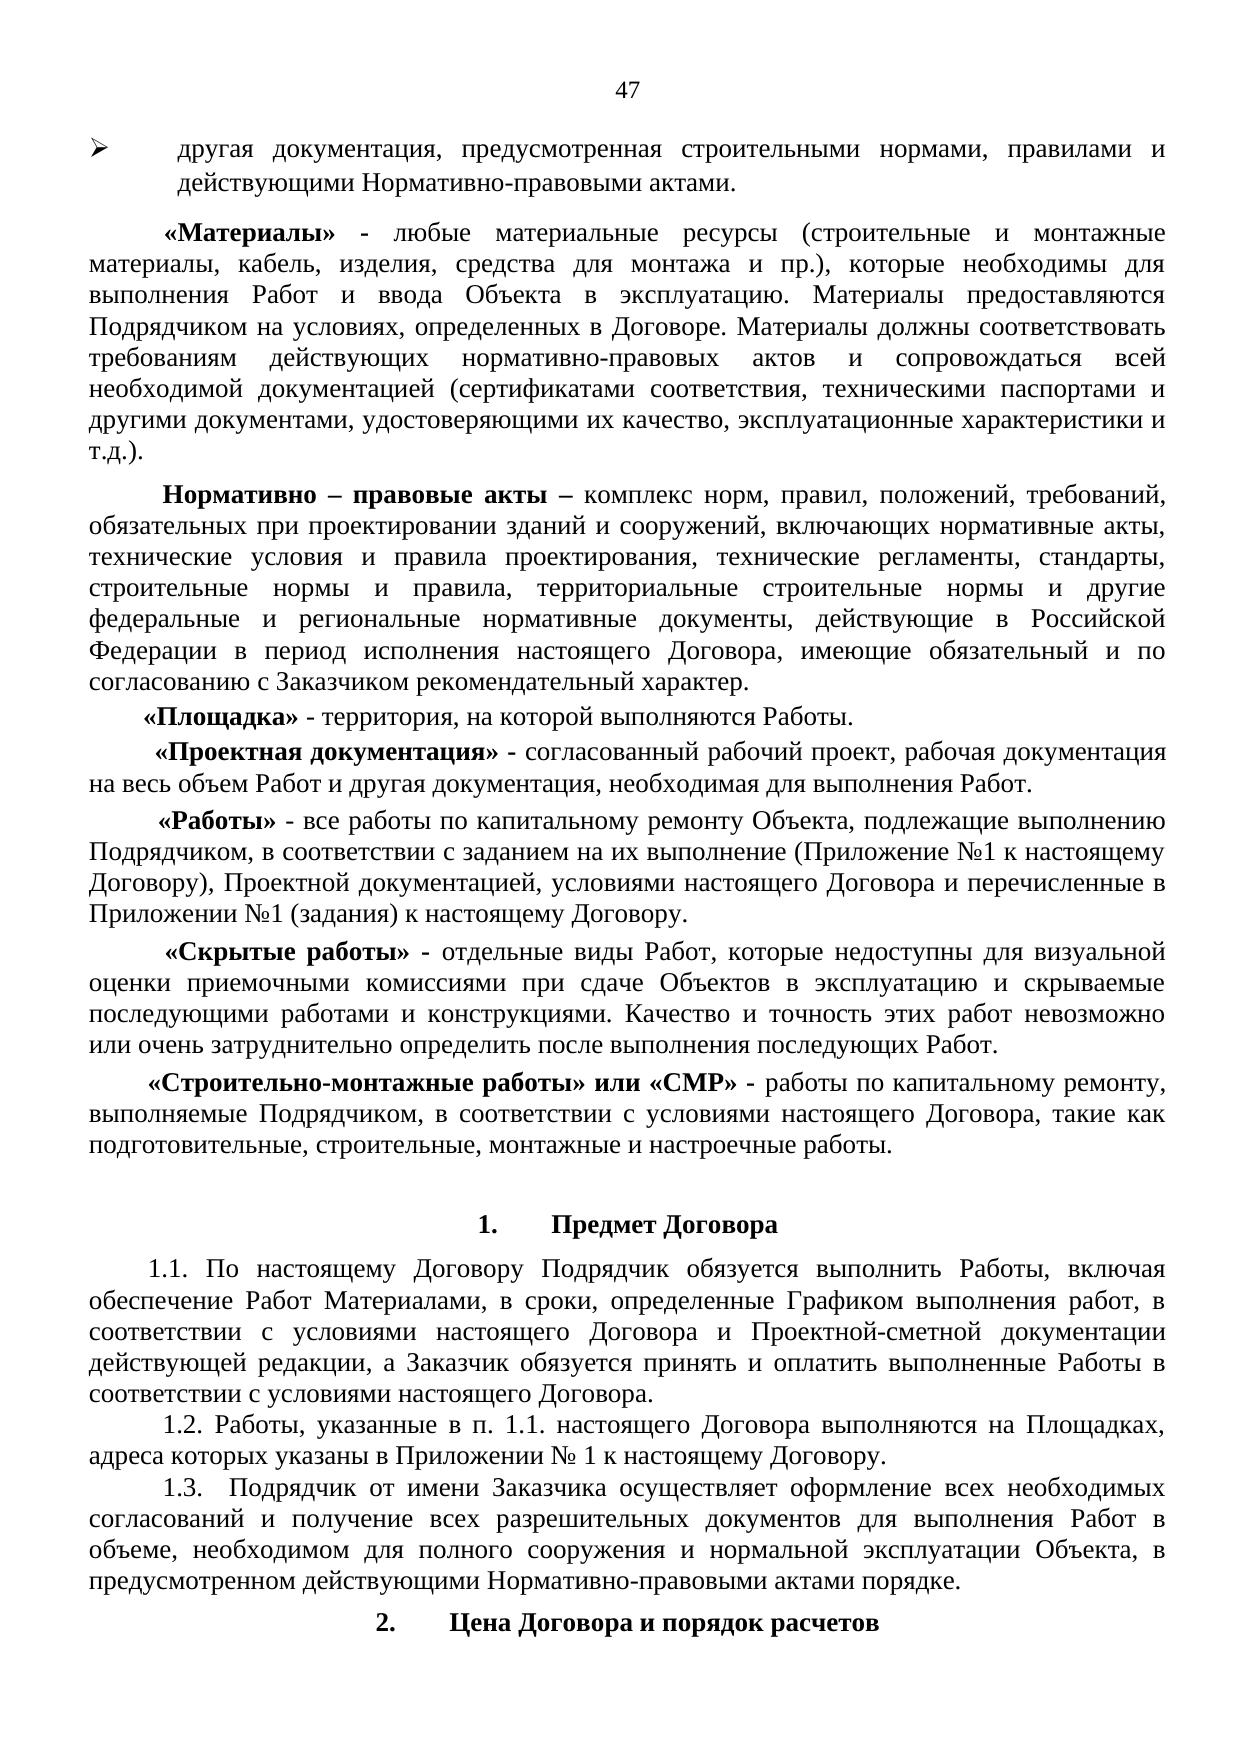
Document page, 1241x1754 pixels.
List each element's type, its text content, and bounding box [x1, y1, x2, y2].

text 1.2. Работы, указанные в п. 1.1. настоящего Договора выполняются на Площадках, адреса которых указаны в Приложении № 1 к настоящему Договору. [89, 1408, 1167, 1471]
text «Проектная документация» - согласованный рабочий проект, рабочая документация на весь объем Работ и другая документация, необходимая для выполнения Работ. [89, 736, 1167, 798]
text «Строительно-монтажные работы» или «СМР» - работы по капитальному ремонту, выполняемые Подрядчиком, в соответствии с условиями настоящего Договора, такие как подготовительные, строительные, монтажные и настроечные работы. [89, 1066, 1167, 1159]
text «Скрытые работы» - отдельные виды Работ, которые недоступны для визуальной оценки приемочными комиссиями при сдаче Объектов в эксплуатацию и скрываемые последующими работами и конструкциями. Качество и точность этих работ невозможно или очень затруднительно определить после выполнения последующих Работ. [89, 935, 1167, 1059]
text Нормативно – правовые акты – комплекс норм, правил, положений, требований, обязательных при проектировании зданий и сооружений, включающих нормативные акты, технические условия и правила проектирования, технические регламенты, стандарты, строительные нормы и правила, территориальные строительные нормы и другие федеральные и региональные нормативные документы, действующие в Российской Федерации в период исполнения настоящего Договора, имеющие обязательный и по согласованию с Заказчиком рекомендательный характер. [89, 478, 1167, 696]
text 1.1. По настоящему Договору Подрядчик обязуется выполнить Работы, включая обеспечение Работ Материалами, в сроки, определенные Графиком выполнения работ, в соответствии с условиями настоящего Договора и Проектной-сметной документации действующей редакции, а Заказчик обязуется принять и оплатить выполненные Работы в соответствии с условиями настоящего Договора. [89, 1253, 1167, 1408]
text «Площадка» - территория, на которой выполняются Работы. [89, 700, 1167, 731]
text 1.3. Подрядчик от имени Заказчика осуществляет оформление всех необходимых согласований и получение всех разрешительных документов для выполнения Работ в объеме, необходимом для полного сооружения и нормальной эксплуатации Объекта, в предусмотренном действующими Нормативно-правовыми актами порядке. [89, 1471, 1167, 1595]
list Цена Договора и порядок расчетов [89, 1606, 1167, 1638]
text «Работы» - все работы по капитальному ремонту Объекта, подлежащие выполнению Подрядчиком, в соответствии с заданием на их выполнение (Приложение №1 к настоящему Договору), Проектной документацией, условиями настоящего Договора и перечисленные в Приложении №1 (задания) к настоящему Договору. [89, 804, 1167, 929]
list Предмет Договора [89, 1208, 1167, 1239]
list другая документация, предусмотренная строительными нормами, правилами и действующими Нормативно-правовыми актами. [89, 132, 1167, 197]
text «Материалы» - любые материальные ресурсы (строительные и монтажные материалы, кабель, изделия, средства для монтажа и пр.), которые необходимы для выполнения Работ и ввода Объекта в эксплуатацию. Материалы предоставляются Подрядчиком на условиях, определенных в Договоре. Материалы должны соответствовать требованиям действующих нормативно-правовых актов и сопровождаться всей необходимой документацией (сертификатами соответствия, техническими паспортами и другими документами, удостоверяющими их качество, эксплуатационные характеристики и т.д.). [89, 216, 1167, 466]
